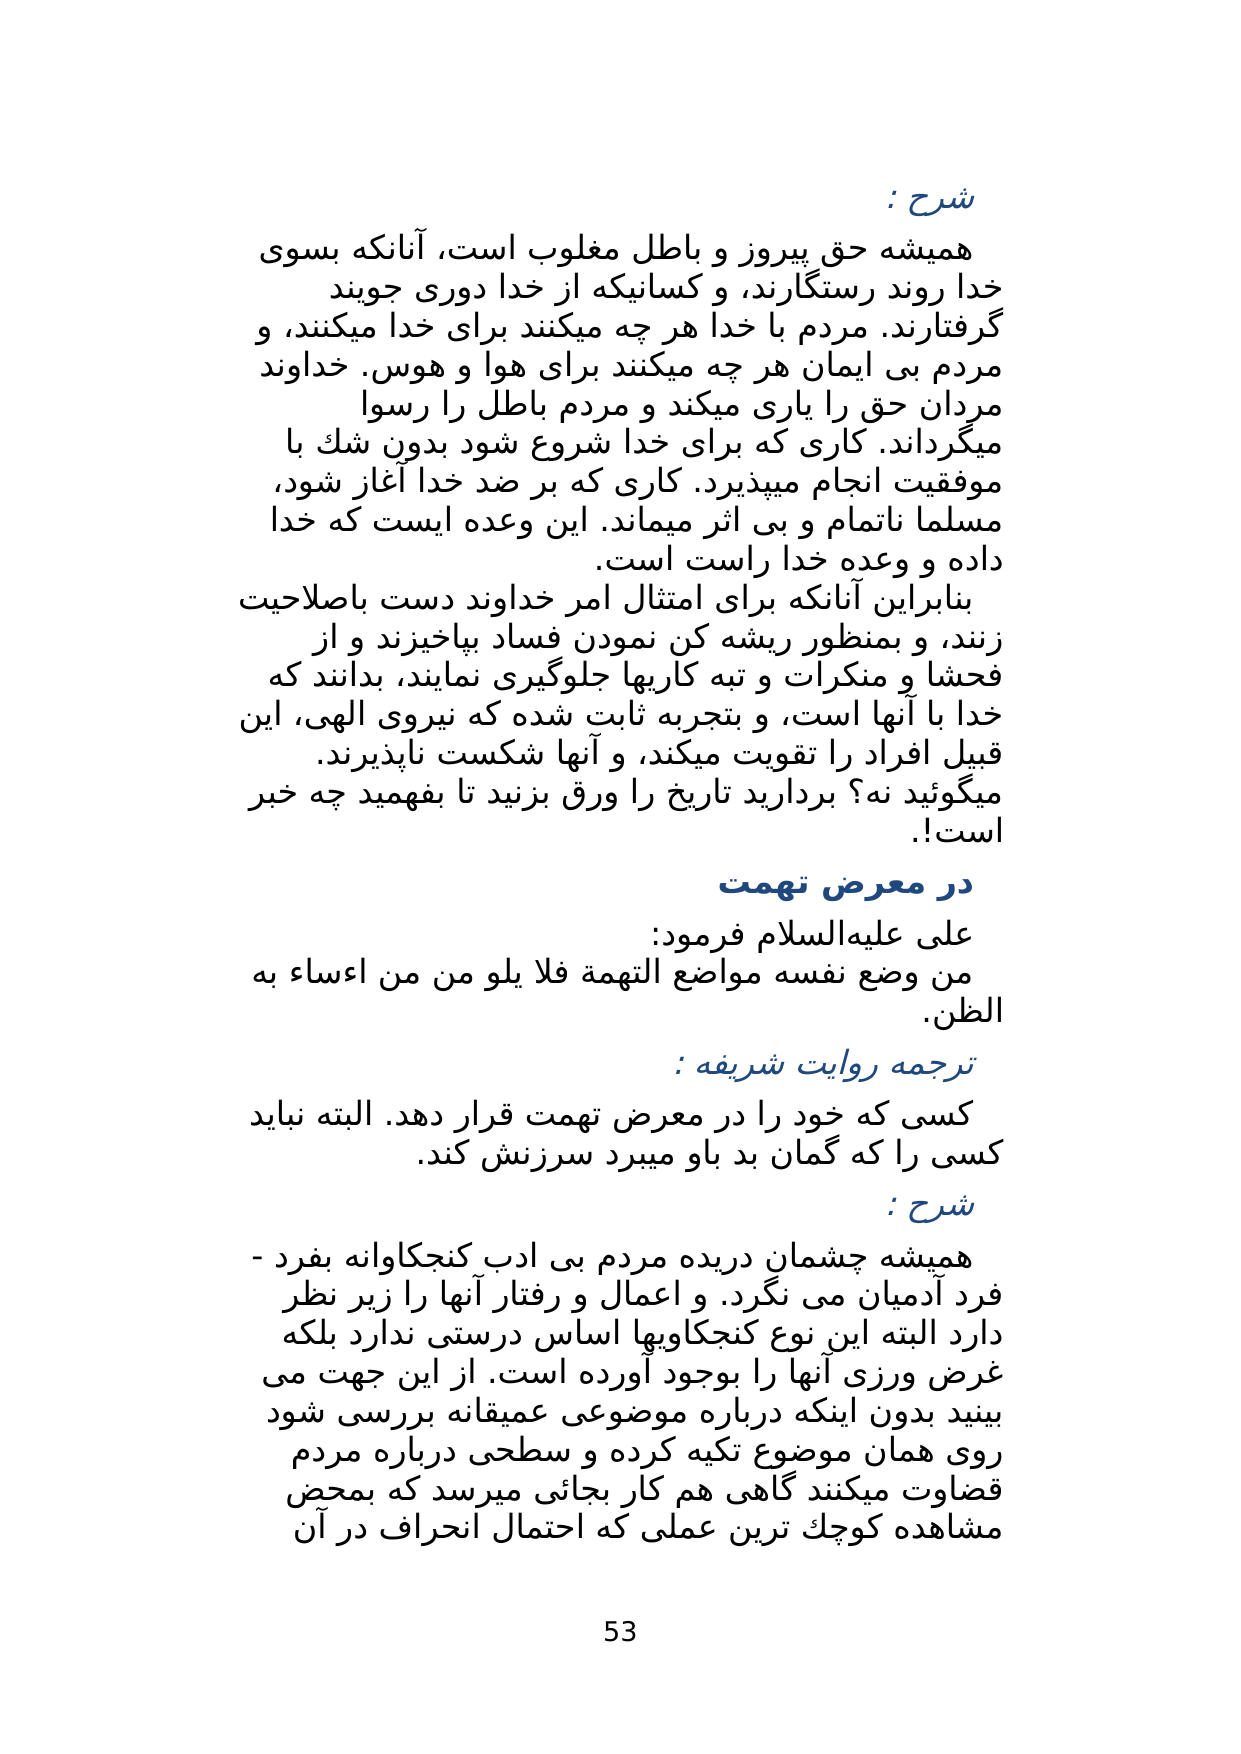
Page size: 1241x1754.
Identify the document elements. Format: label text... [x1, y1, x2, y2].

subtitle ترجمه روايت شريفه : [236, 1043, 1004, 1082]
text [236, 1236, 1004, 1547]
text بنابراين آنانكه براى امتثال امر خداوند دست باصلاحيت زنند، و بمنظور ريشه كن نمودن فساد بپاخيزند و از فحشا و منكرات و تبه كاريها جلوگيرى نمايند، بدانند كه خدا با آنها است، و بتجربه ثابت شده كه نيروى الهى، اين قبيل افراد را تقويت ميكند، و آنها شكست ناپذيرند. ميگوئيد نه؟ برداريد تاريخ را ورق بزنيد تا بفهميد چه خبر است!. [236, 578, 1004, 850]
subtitle شرح : [236, 1185, 1004, 1223]
text هميشه حق پيروز و باطل مغلوب است، آنانكه بسوى خدا روند رستگارند، و كسانيكه از خدا دورى جويند گرفتارند. مردم با خدا هر چه ميكنند براى خدا ميكنند، و مردم بى ايمان هر چه ميكنند براى هوا و هوس. خداوند مردان حق را يارى ميكند و مردم باطل را رسوا ميگرداند. كارى كه براى خدا شروع شود بدون شك با موفقيت انجام ميپذيرد. كارى كه بر ضد خدا آغاز شود، مسلما ناتمام و بى اثر ميماند. اين وعده ايست كه خدا داده و وعده خدا راست است. [236, 228, 1004, 578]
text من وضع نفسه مواضع التهمة فلا يلو من من اءساء به الظن. [236, 953, 1004, 1031]
subtitle در معرض تهمت [236, 863, 1004, 902]
subtitle شرح : [236, 177, 1004, 216]
text على عليه‌السلام فرمود: [236, 914, 1004, 953]
text كسى كه خود را در معرض تهمت قرار دهد. البته نبايد كسى را كه گمان بد باو ميبرد سرزنش كند. [236, 1094, 1004, 1172]
